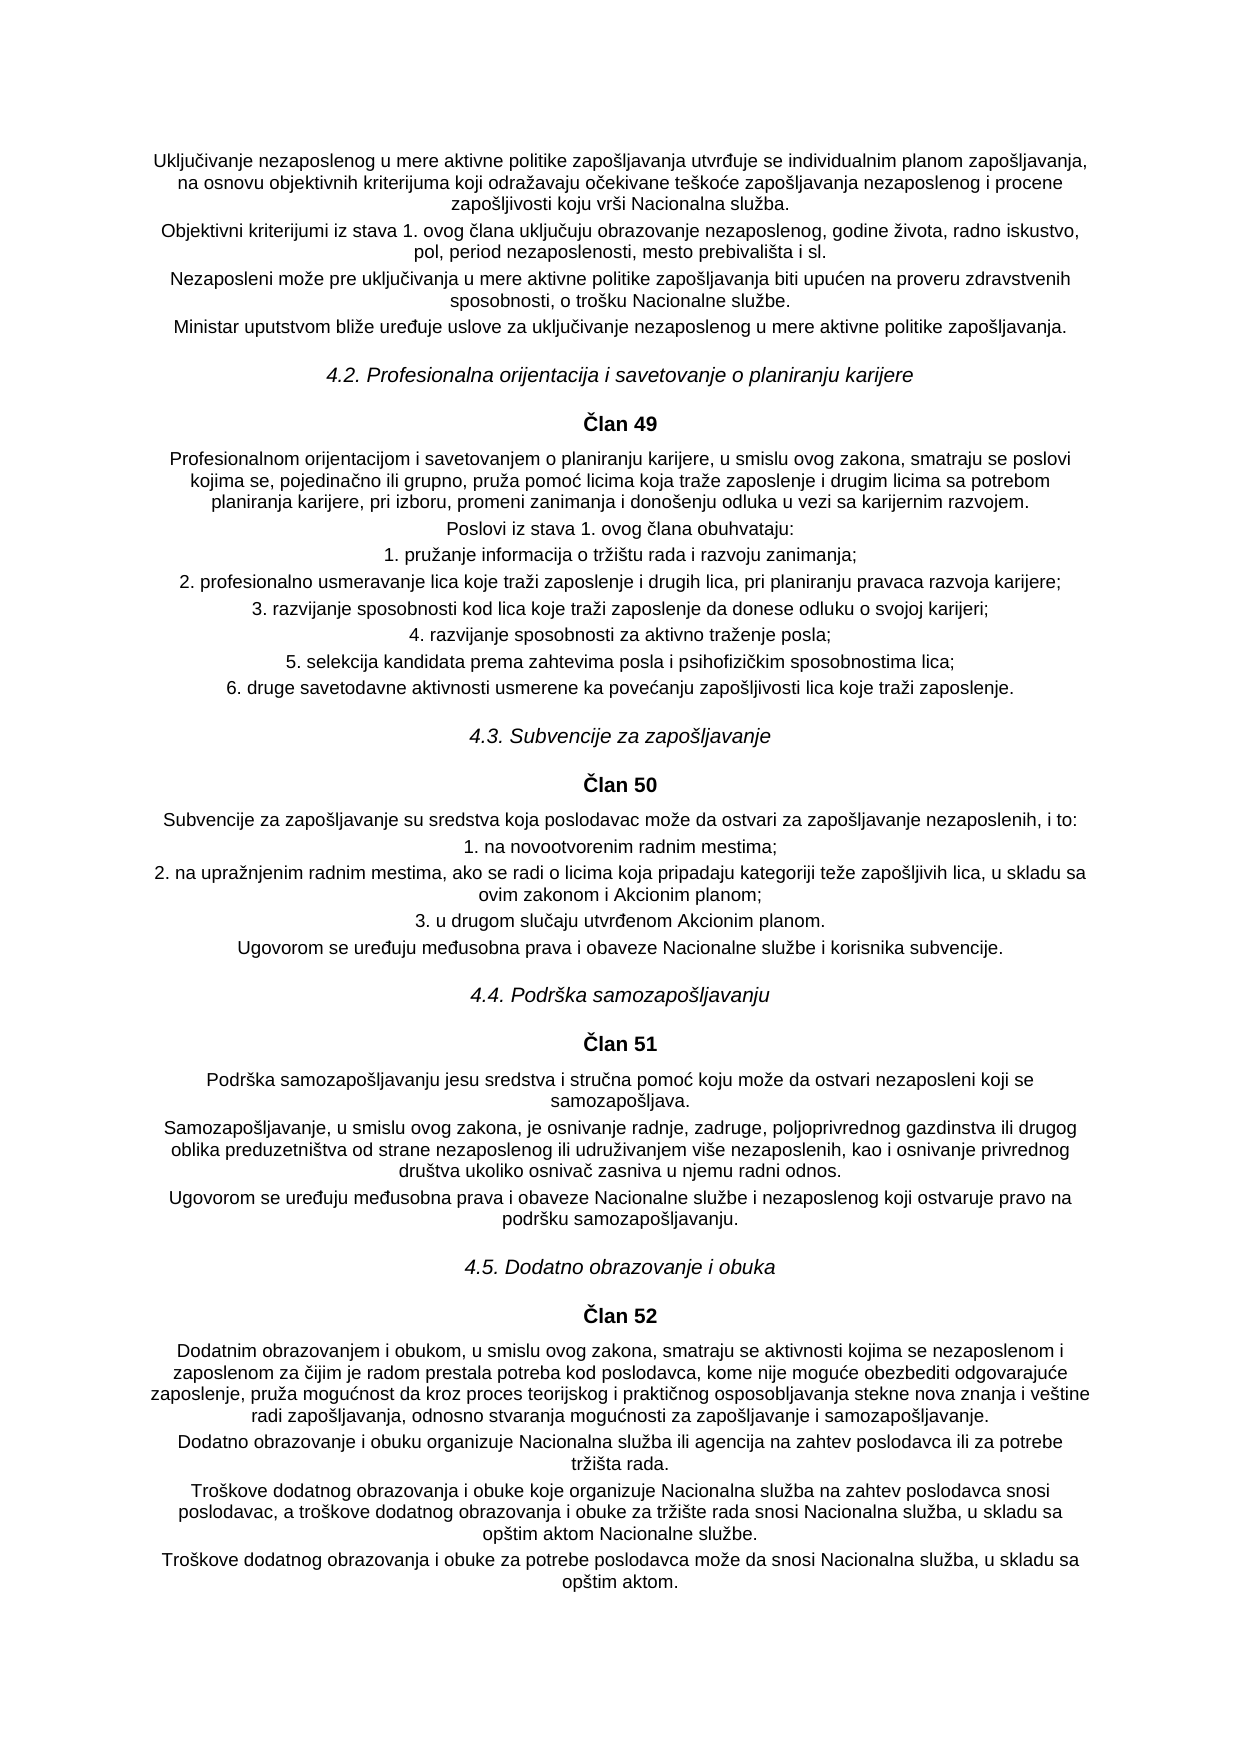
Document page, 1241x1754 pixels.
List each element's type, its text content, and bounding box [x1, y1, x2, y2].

text Član 49 [150, 411, 1090, 435]
text Podrška samozapošljavanju jesu sredstva i stručna pomoć koju može da ostvari nezaposleni koji se samozapošljava. [150, 1069, 1090, 1112]
text 6. druge savetodavne aktivnosti usmerene ka povećanju zapošljivosti lica koje traži zaposlenje. [150, 677, 1090, 698]
text 4.5. Dodatno obrazovanje i obuka [150, 1255, 1090, 1279]
text 1. pružanje informacija o tržištu rada i razvoju zanimanja; [150, 544, 1090, 566]
text Poslovi iz stava 1. ovog člana obuhvataju: [150, 518, 1090, 539]
text Nezaposleni može pre uključivanja u mere aktivne politike zapošljavanja biti upućen na proveru zdravstvenih sposobnosti, o trošku Nacionalne službe. [150, 268, 1090, 311]
text Objektivni kriterijumi iz stava 1. ovog člana uključuju obrazovanje nezaposlenog, godine života, radno iskustvo, pol, period nezaposlenosti, mesto prebivališta i sl. [150, 220, 1090, 263]
text Dodatno obrazovanje i obuku organizuje Nacionalna služba ili agencija na zahtev poslodavca ili za potrebe tržišta rada. [150, 1431, 1090, 1474]
text Uključivanje nezaposlenog u mere aktivne politike zapošljavanja utvrđuje se individualnim planom zapošljavanja, na osnovu objektivnih kriterijuma koji odražavaju očekivane teškoće zapošljavanja nezaposlenog i procene zapošljivosti koju vrši Nacionalna služba. [150, 150, 1090, 215]
text Ministar uputstvom bliže uređuje uslove za uključivanje nezaposlenog u mere aktivne politike zapošljavanja. [150, 316, 1090, 337]
text 4.3. Subvencije za zapošljavanje [150, 723, 1090, 747]
text 3. razvijanje sposobnosti kod lica koje traži zaposlenje da donese odluku o svojoj karijeri; [150, 597, 1090, 619]
text 5. selekcija kandidata prema zahtevima posla i psihofizičkim sposobnostima lica; [150, 650, 1090, 672]
text 2. na upražnjenim radnim mestima, ako se radi o licima koja pripadaju kategoriji teže zapošljivih lica, u skladu sa ovim zakonom i Akcionim planom; [150, 862, 1090, 905]
text Samozapošljavanje, u smislu ovog zakona, je osnivanje radnje, zadruge, poljoprivrednog gazdinstva ili drugog oblika preduzetništva od strane nezaposlenog ili udruživanjem više nezaposlenih, kao i osnivanje privrednog društva ukoliko osnivač zasniva u njemu radni odnos. [150, 1117, 1090, 1182]
text Troškove dodatnog obrazovanja i obuke za potrebe poslodavca može da snosi Nacionalna služba, u skladu sa opštim aktom. [150, 1549, 1090, 1592]
text Ugovorom se uređuju međusobna prava i obaveze Nacionalne službe i nezaposlenog koji ostvaruje pravo na podršku samozapošljavanju. [150, 1187, 1090, 1230]
text Subvencije za zapošljavanje su sredstva koja poslodavac može da ostvari za zapošljavanje nezaposlenih, i to: [150, 809, 1090, 831]
text 3. u drugom slučaju utvrđenom Akcionim planom. [150, 910, 1090, 932]
text 4. razvijanje sposobnosti za aktivno traženje posla; [150, 624, 1090, 645]
text 1. na novootvorenim radnim mestima; [150, 836, 1090, 857]
text 4.2. Profesionalna orijentacija i savetovanje o planiranju karijere [150, 362, 1090, 386]
text 4.4. Podrška samozapošljavanju [150, 983, 1090, 1007]
text Član 52 [150, 1304, 1090, 1328]
text 2. profesionalno usmeravanje lica koje traži zaposlenje i drugih lica, pri planiranju pravaca razvoja karijere; [150, 571, 1090, 592]
text Profesionalnom orijentacijom i savetovanjem o planiranju karijere, u smislu ovog zakona, smatraju se poslovi kojima se, pojedinačno ili grupno, pruža pomoć licima koja traže zaposlenje i drugim licima sa potrebom planiranja karijere, pri izboru, promeni zanimanja i donošenju odluka u vezi sa karijernim razvojem. [150, 448, 1090, 513]
text Član 50 [150, 772, 1090, 796]
text Član 51 [150, 1032, 1090, 1056]
text Dodatnim obrazovanjem i obukom, u smislu ovog zakona, smatraju se aktivnosti kojima se nezaposlenom i zaposlenom za čijim je radom prestala potreba kod poslodavca, kome nije moguće obezbediti odgovarajuće zaposlenje, pruža mogućnost da kroz proces teorijskog i praktičnog osposobljavanja stekne nova znanja i veštine radi zapošljavanja, odnosno stvaranja mogućnosti za zapošljavanje i samozapošljavanje. [150, 1340, 1090, 1426]
text Troškove dodatnog obrazovanja i obuke koje organizuje Nacionalna služba na zahtev poslodavca snosi poslodavac, a troškove dodatnog obrazovanja i obuke za tržište rada snosi Nacionalna služba, u skladu sa opštim aktom Nacionalne službe. [150, 1479, 1090, 1544]
text Ugovorom se uređuju međusobna prava i obaveze Nacionalne službe i korisnika subvencije. [150, 937, 1090, 958]
